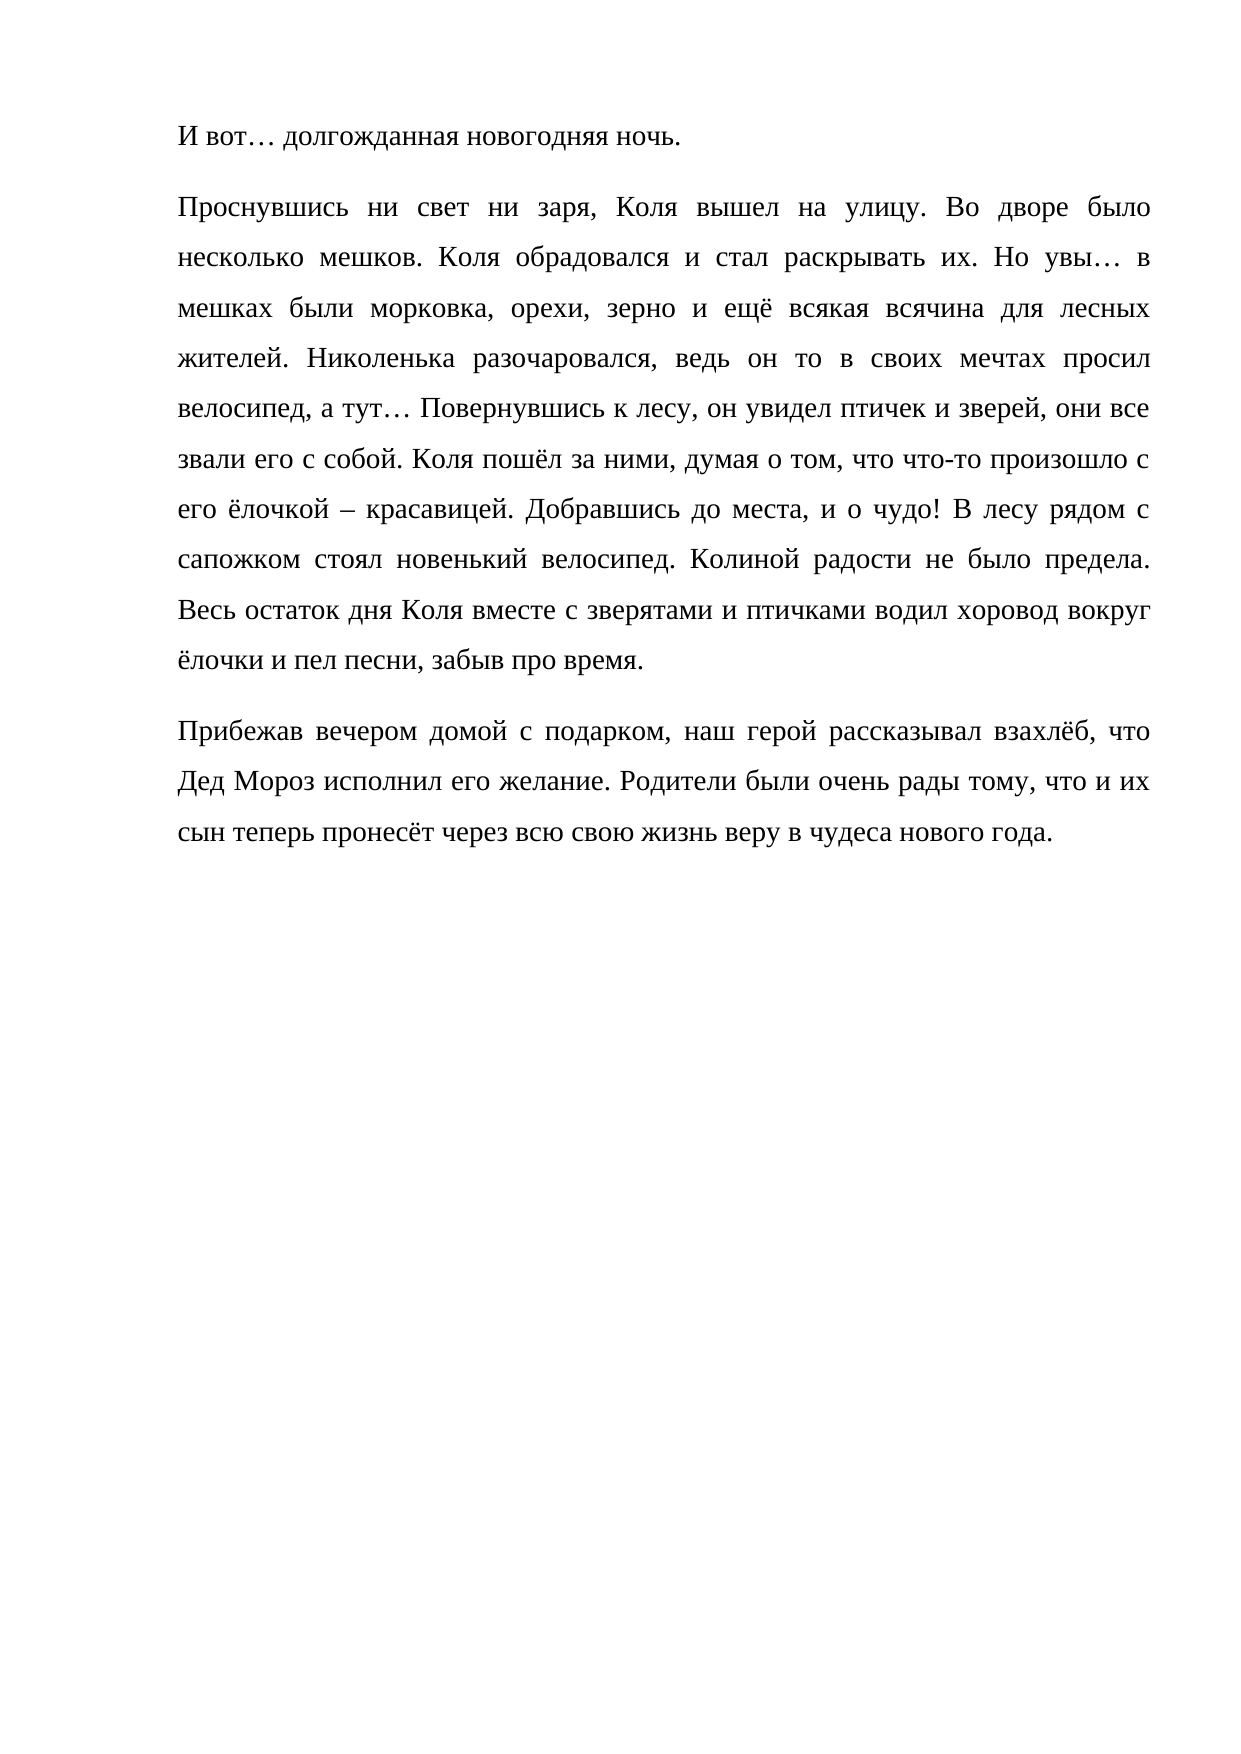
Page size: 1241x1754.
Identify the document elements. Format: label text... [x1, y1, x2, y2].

text Прибежав вечером домой с подарком, наш герой рассказывал взахлёб, что Дед Мороз исполнил его желание. Родители были очень рады тому, что и их сын теперь пронесёт через всю свою жизнь веру в чудеса нового года. [177, 713, 1152, 847]
text И вот… долгожданная новогодняя ночь. [177, 118, 1152, 152]
text Проснувшись ни свет ни заря, Коля вышел на улицу. Во дворе было несколько мешков. Коля обрадовался и стал раскрывать их. Но увы… в мешках были морковка, орехи, зерно и ещё всякая всячина для лесных жителей. Николенька разочаровался, ведь он то в своих мечтах просил велосипед, а тут… Повернувшись к лесу, он увидел птичек и зверей, они все звали его с собой. Коля пошёл за ними, думая о том, что что-то произошло с его ёлочкой – красавицей. Добравшись до места, и о чудо! В лесу рядом с сапожком стоял новенький велосипед. Колиной радости не было предела. Весь остаток дня Коля вместе с зверятами и птичками водил хоровод вокруг ёлочки и пел песни, забыв про время. [177, 189, 1152, 676]
